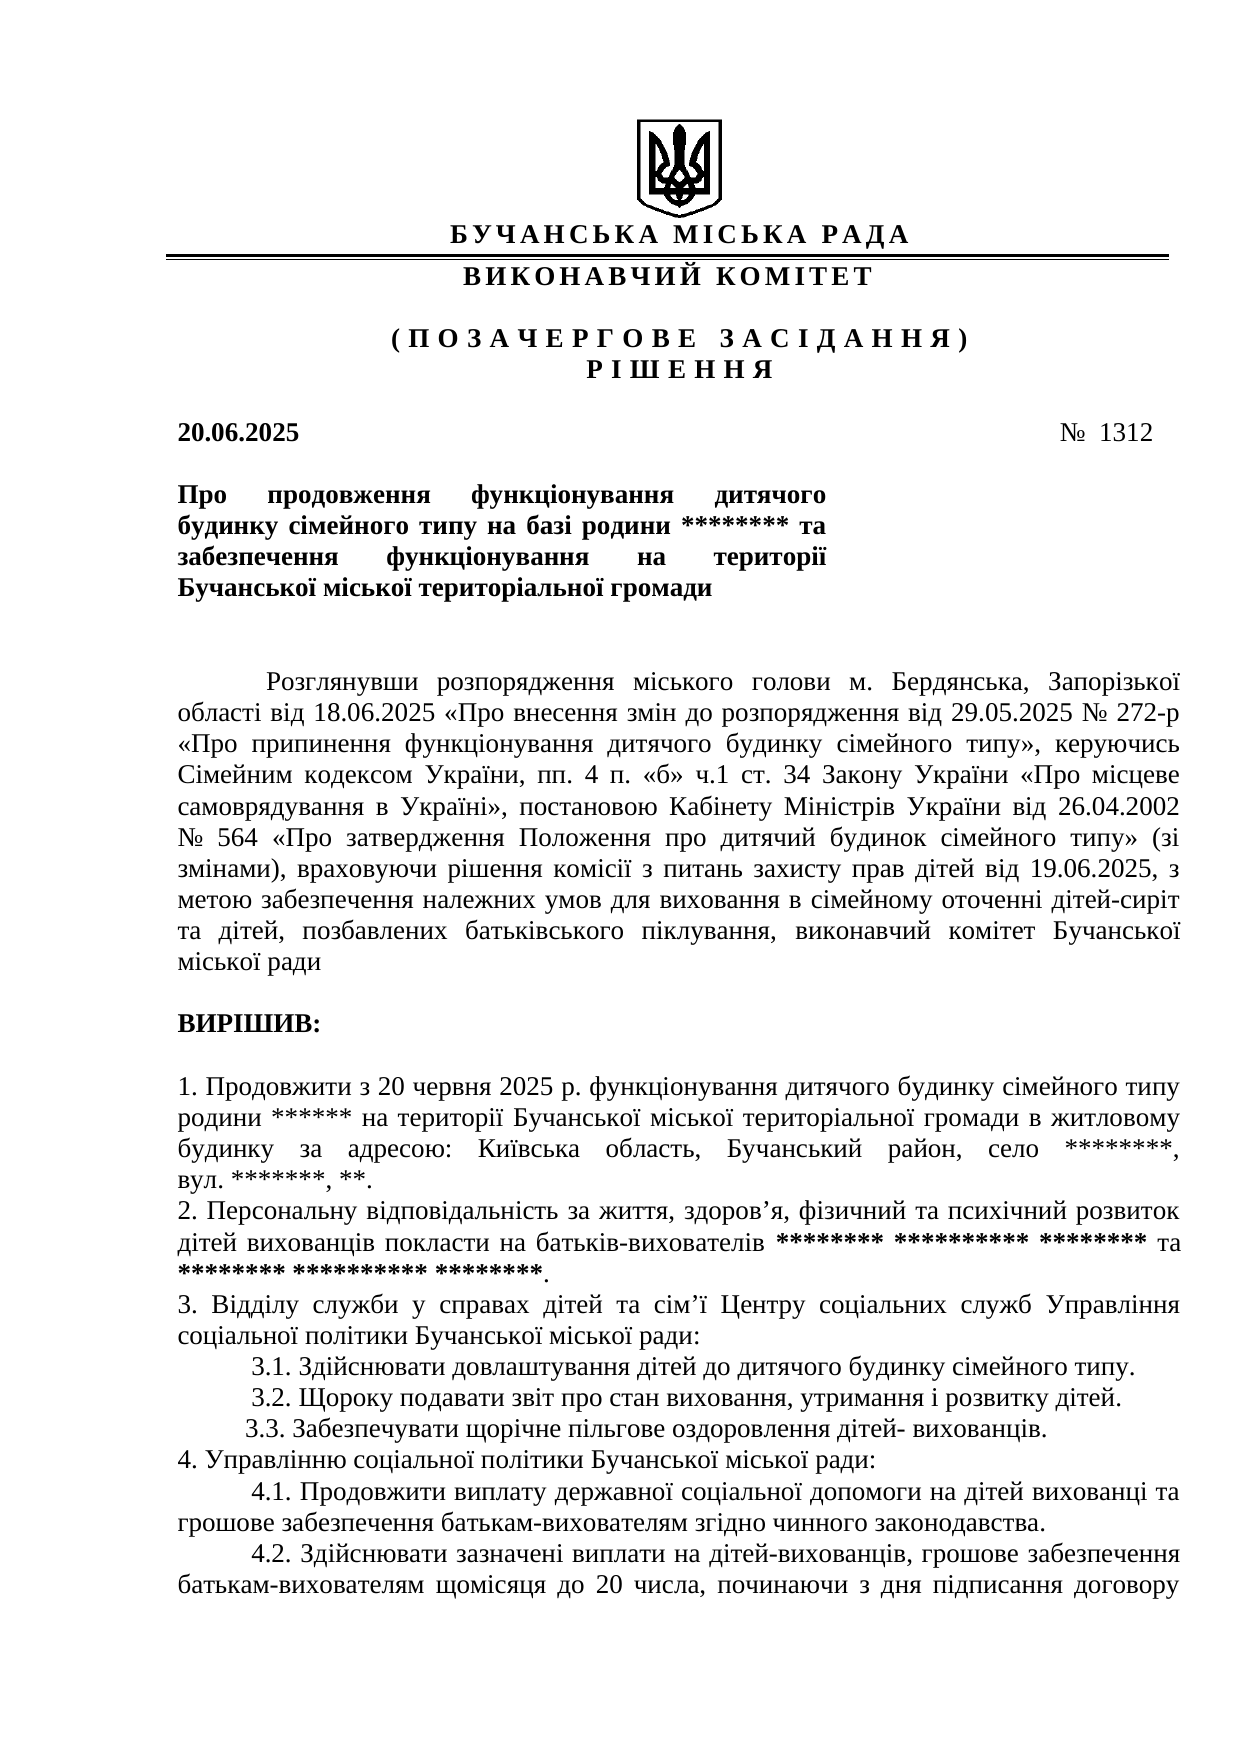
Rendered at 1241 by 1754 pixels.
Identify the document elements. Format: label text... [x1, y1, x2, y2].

picture [635, 118, 723, 219]
text (ПОЗАЧЕРГОВЕ ЗАСІДАННЯ) [177, 322, 1181, 353]
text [177, 1537, 1181, 1599]
text 3.2. Щороку подавати звіт про стан виховання, утримання і розвитку дітей. [177, 1381, 1181, 1412]
text БУЧАНСЬКА МІСЬКА РАДА [177, 218, 1181, 249]
text Про продовження функціонування дитячого будинку сімейного типу на базі родини ******** та забезпечення функціонування на території Бучанської міської територіальної громади [177, 478, 827, 603]
text 1. Продовжити з 20 червня 2025 р. функціонування дитячого будинку сімейного типу родини ****** на території Бучанської міської територіальної громади в житловому будинку за адресою: Київська область, Бучанський район, село ********, вул. *******, **. [177, 1070, 1181, 1194]
text ВИРІШИВ: [177, 1008, 1181, 1039]
text 3. Відділу служби у справах дітей та сім’ї Центру соціальних служб Управління соціальної політики Бучанської міської ради: [177, 1288, 1181, 1350]
text 2. Персональну відповідальність за життя, здоров’я, фізичний та психічний розвиток дітей вихованців покласти на батьків-вихователів ******** ********** ******** та ******** ********** ********. [177, 1194, 1181, 1288]
text 4.1. Продовжити виплату державної соціальної допомоги на дітей вихованці та грошове забезпечення батькам-вихователям згідно чинного законодавства. [177, 1475, 1181, 1537]
text 4. Управлінню соціальної політики Бучанської міської ради: [177, 1444, 1181, 1475]
table_header ВИКОНАВЧИЙ КОМІТЕТ [166, 260, 1169, 322]
text 3.1. Здійснювати довлаштування дітей до дитячого будинку сімейного типу. [177, 1350, 1181, 1381]
text 3.3. Забезпечувати щорічне пільгове оздоровлення дітей- вихованців. [177, 1412, 1181, 1444]
table_header № 1312 [679, 416, 1181, 447]
text Розглянувши розпорядження міського голови м. Бердянська, Запорізької області від 18.06.2025 «Про внесення змін до розпорядження від 29.05.2025 № 272-р «Про припинення функціонування дитячого будинку сімейного типу», керуючись Сімейним кодексом України, пп. 4 п. «б» ч.1 ст. 34 Закону України «Про місцеве самоврядування в Україні», постановою Кабінету Міністрів України від 26.04.2002 № 564 «Про затвердження Положення про дитячий будинок сімейного типу» (зі змінами), враховуючи рішення комісії з питань захисту прав дітей від 19.06.2025, з метою забезпечення належних умов для виховання в сімейному оточенні дітей-сиріт та дітей, позбавлених батьківського піклування, виконавчий комітет Бучанської міської ради [177, 665, 1181, 976]
table_header 20.06.2025 [166, 416, 679, 447]
text РІШЕННЯ [177, 353, 1181, 385]
